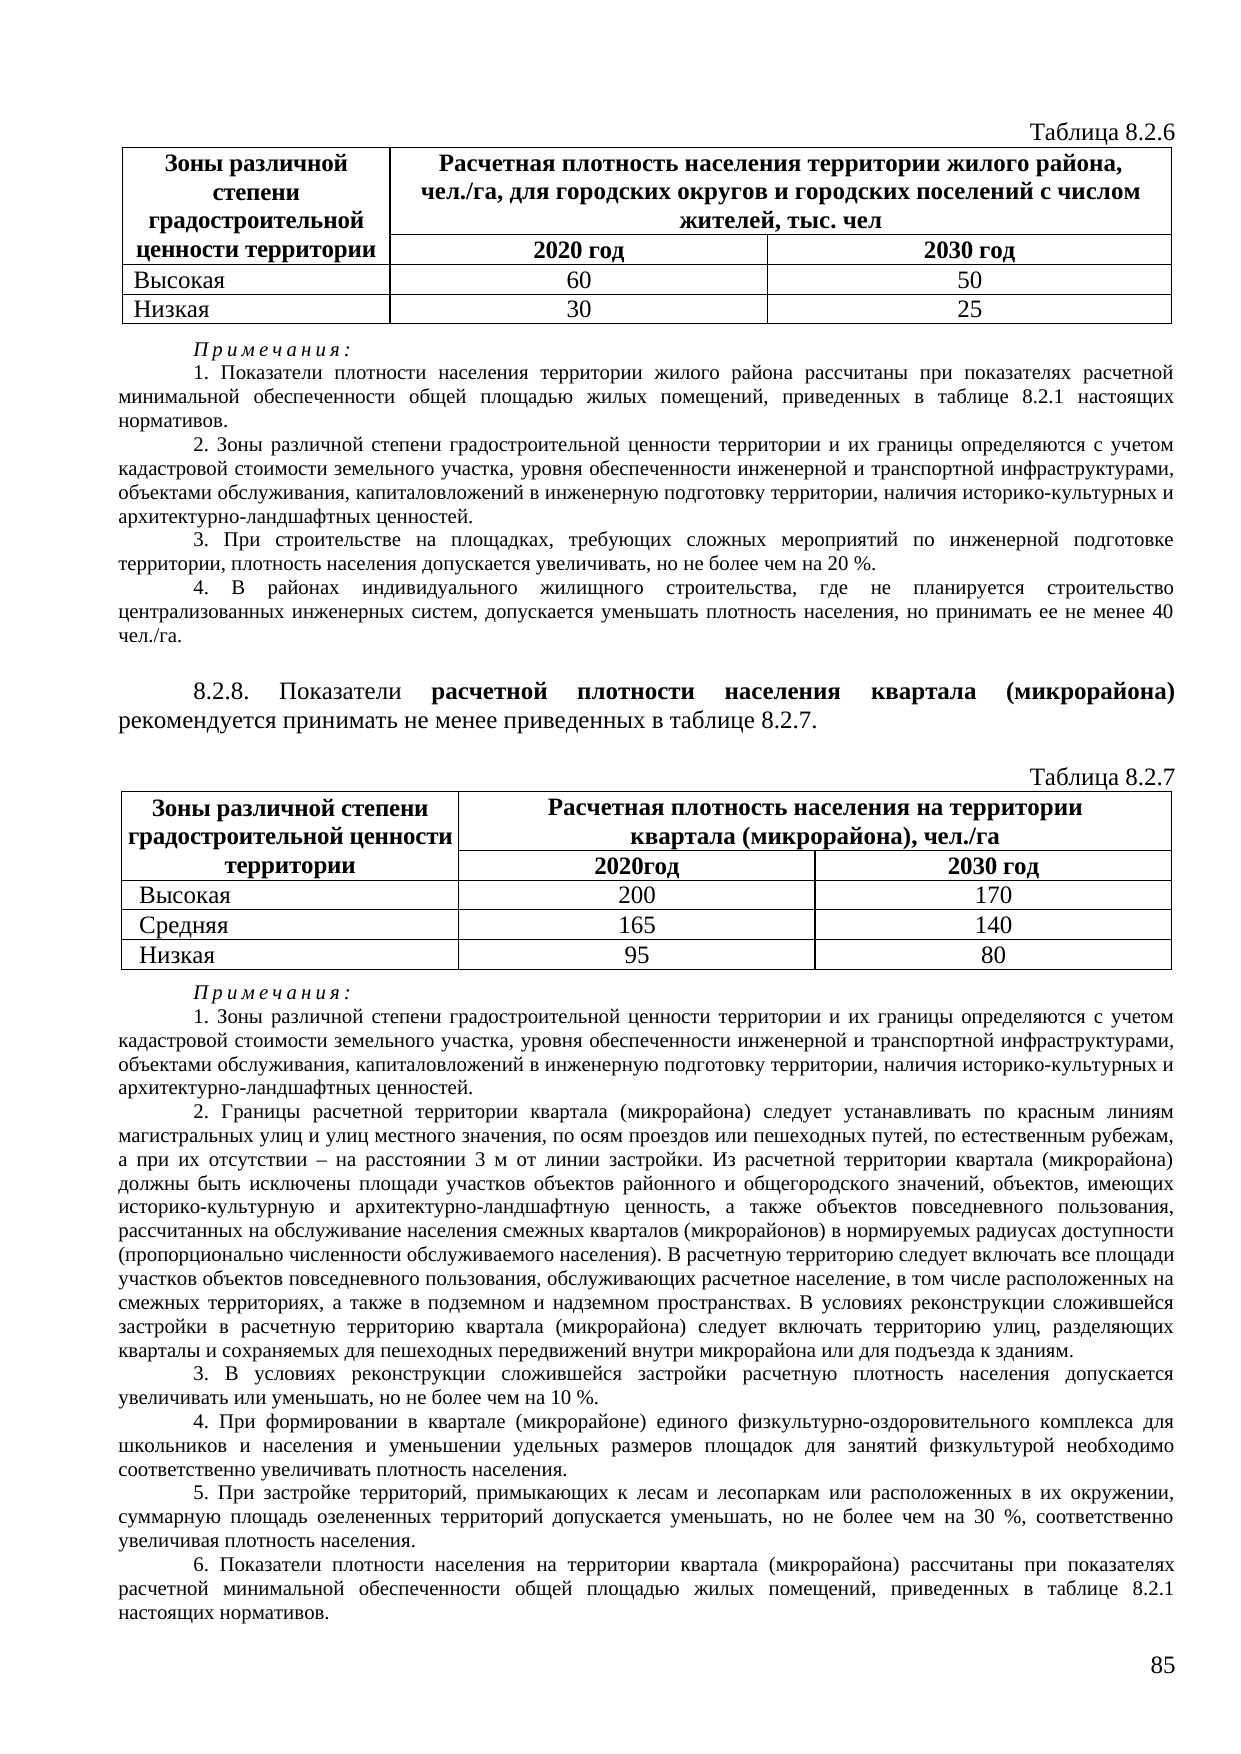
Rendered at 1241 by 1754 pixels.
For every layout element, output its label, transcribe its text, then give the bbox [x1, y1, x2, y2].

text Таблица 8.2.7 [118, 762, 1175, 791]
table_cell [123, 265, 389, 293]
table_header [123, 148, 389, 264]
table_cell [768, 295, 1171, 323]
text Примечания: [118, 337, 1175, 361]
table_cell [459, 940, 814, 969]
text 4. В районах индивидуального жилищного строительства, где не планируется строительство централизованных инженерных систем, допускается уменьшать плотность населения, но принимать ее не менее 40 чел./га. [118, 575, 1175, 647]
text 4. При формировании в квартале (микрорайоне) единого физкультурно-оздоровительного комплекса для школьников и населения и уменьшении удельных размеров площадок для занятий физкультурой необходимо соответственно увеличивать плотность населения. [118, 1409, 1175, 1481]
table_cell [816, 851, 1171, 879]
text 5. При застройке территорий, примыкающих к лесам и лесопаркам или расположенных в их окружении, суммарную площадь озелененных территорий допускается уменьшать, но не более чем на 30 %, соответственно увеличивая плотность населения. [118, 1481, 1175, 1552]
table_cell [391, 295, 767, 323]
text 1. Зоны различной степени градостроительной ценности территории и их границы определяются с учетом кадастровой стоимости земельного участка, уровня обеспеченности инженерной и транспортной инфраструктурами, объектами обслуживания, капиталовложений в инженерную подготовку территории, наличия историко-культурных и архитектурно-ландшафтных ценностей. [118, 1004, 1175, 1099]
text 3. В условиях реконструкции сложившейся застройки расчетную плотность населения допускается увеличивать или уменьшать, но не более чем на 10 %. [118, 1362, 1175, 1409]
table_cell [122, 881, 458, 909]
text Таблица 8.2.6 [118, 118, 1175, 147]
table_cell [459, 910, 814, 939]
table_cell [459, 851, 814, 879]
text 6. Показатели плотности населения на территории квартала (микрорайона) рассчитаны при показателях расчетной минимальной обеспеченности общей площадью жилых помещений, приведенных в таблице 8.2.1 настоящих нормативов. [118, 1552, 1175, 1624]
text 3. При строительстве на площадках, требующих сложных мероприятий по инженерной подготовке территории, плотность населения допускается увеличивать, но не более чем на 20 %. [118, 528, 1175, 575]
text 2. Границы расчетной территории квартала (микрорайона) следует устанавливать по красным линиям магистральных улиц и улиц местного значения, по осям проездов или пешеходных путей, по естественным рубежам, а при их отсутствии – на расстоянии от линии застройки. Из расчетной территории квартала (микрорайона) должны быть исключены площади участков объектов районного и общегородского значений, объектов, имеющих историко-культурную и архитектурно-ландшафтную ценность, а также объектов повседневного пользования, рассчитанных на обслуживание населения смежных кварталов (микрорайонов) в нормируемых радиусах доступности (пропорционально численности обслуживаемого населения). В расчетную территорию следует включать все площади участков объектов повседневного пользования, обслуживающих расчетное население, в том числе расположенных на смежных территориях, а также в подземном и надземном пространствах. В условиях реконструкции сложившейся застройки в расчетную территорию квартала (микрорайона) следует включать территорию улиц, разделяющих кварталы и сохраняемых для пешеходных передвижений внутри микрорайона или для подъезда к зданиям. [118, 1099, 1175, 1362]
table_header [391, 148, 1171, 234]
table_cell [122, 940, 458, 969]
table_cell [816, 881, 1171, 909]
text 1. Показатели плотности населения территории жилого района рассчитаны при показателях расчетной минимальной обеспеченности общей площадью жилых помещений, приведенных в таблице 8.2.1 настоящих нормативов. [118, 361, 1175, 432]
text 8.2.8. Показатели расчетной плотности населения квартала (микрорайона) рекомендуется принимать не менее приведенных в таблице 8.2.7. [118, 676, 1175, 734]
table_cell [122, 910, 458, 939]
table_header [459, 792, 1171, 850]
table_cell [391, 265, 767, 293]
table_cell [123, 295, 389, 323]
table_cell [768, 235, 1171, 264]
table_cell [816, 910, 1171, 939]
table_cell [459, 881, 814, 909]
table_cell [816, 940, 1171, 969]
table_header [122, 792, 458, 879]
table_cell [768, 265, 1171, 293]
text Примечания: [118, 980, 1175, 1004]
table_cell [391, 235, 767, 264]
text 2. Зоны различной степени градостроительной ценности территории и их границы определяются с учетом кадастровой стоимости земельного участка, уровня обеспеченности инженерной и транспортной инфраструктурами, объектами обслуживания, капиталовложений в инженерную подготовку территории, наличия историко-культурных и архитектурно-ландшафтных ценностей. [118, 432, 1175, 528]
